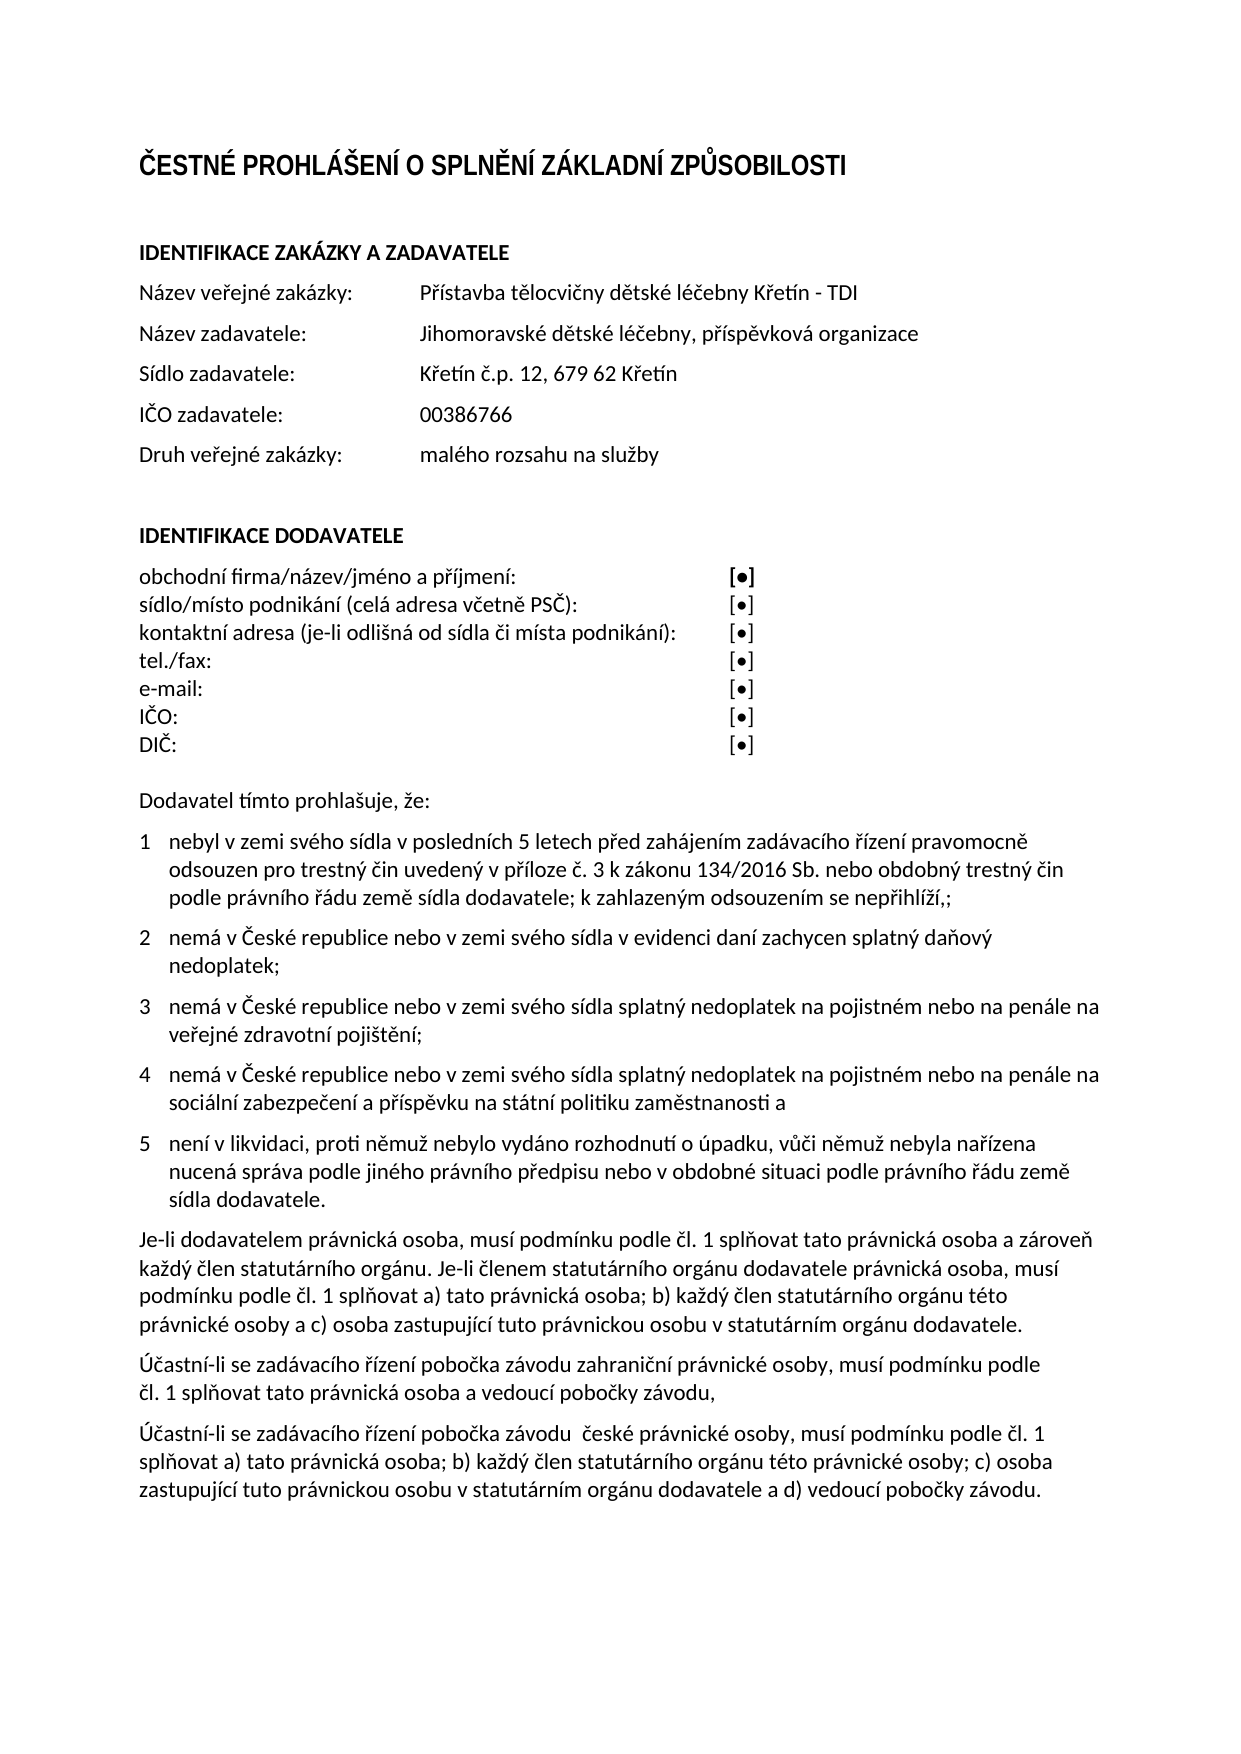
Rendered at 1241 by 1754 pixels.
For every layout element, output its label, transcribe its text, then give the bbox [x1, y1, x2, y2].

text 3 nemá v České republice nebo v zemi svého sídla splatný nedoplatek na pojistném nebo na penále na veřejné zdravotní pojištění; [139, 992, 1101, 1048]
text Je-li dodavatelem právnická osoba, musí podmínku podle čl. 1 splňovat tato právnická osoba a zároveň každý člen statutárního orgánu. Je-li členem statutárního orgánu dodavatele právnická osoba, musí podmínku podle čl. 1 splňovat a) tato právnická osoba; b) každý člen statutárního orgánu této právnické osoby a c) osoba zastupující tuto právnickou osobu v statutárním orgánu dodavatele. [139, 1226, 1101, 1338]
text Název veřejné zakázky: Přístavba tělocvičny dětské léčebny Křetín - TDI [139, 278, 1101, 307]
text Název zadavatele: Jihomoravské dětské léčebny, příspěvková organizace [139, 319, 1101, 347]
text Účastní-li se zadávacího řízení pobočka závodu české právnické osoby, musí podmínku podle čl. 1 splňovat a) tato právnická osoba; b) každý člen statutárního orgánu této právnické osoby; c) osoba zastupující tuto právnickou osobu v statutárním orgánu dodavatele a d) vedoucí pobočky závodu. [139, 1419, 1101, 1503]
text DIČ: [•] [139, 730, 1101, 758]
text 5 není v likvidaci, proti němuž nebylo vydáno rozhodnutí o úpadku, vůči němuž nebyla nařízena nucená správa podle jiného právního předpisu nebo v obdobné situaci podle právního řádu země sídla dodavatele. [139, 1129, 1101, 1213]
text 4 nemá v České republice nebo v zemi svého sídla splatný nedoplatek na pojistném nebo na penále na sociální zabezpečení a příspěvku na státní politiku zaměstnanosti a [139, 1061, 1101, 1117]
text 2 nemá v České republice nebo v zemi svého sídla v evidenci daní zachycen splatný daňový nedoplatek; [139, 923, 1101, 979]
text 1 nebyl v zemi svého sídla v posledních 5 letech před zahájením zadávacího řízení pravomocně odsouzen pro trestný čin uvedený v příloze č. 3 k zákonu 134/2016 Sb. nebo obdobný trestný čin podle právního řádu země sídla dodavatele; k zahlazeným odsouzením se nepřihlíží,; [139, 827, 1101, 911]
text IČO: [•] [139, 702, 1101, 730]
text Dodavatel tímto prohlašuje, že: [139, 786, 1101, 814]
text kontaktní adresa (je-li odlišná od sídla či místa podnikání): [•] [139, 618, 1101, 646]
text ČESTNÉ PROHLÁŠENÍ O SPLNĚNÍ ZÁKLADNÍ ZPŮSOBILOSTI [139, 148, 1101, 181]
text IČO zadavatele: 00386766 [139, 400, 1101, 428]
text obchodní firma/název/jméno a příjmení: [•] [139, 562, 1101, 590]
text Druh veřejné zakázky: malého rozsahu na služby [139, 441, 1101, 469]
text tel./fax: [•] [139, 646, 1101, 674]
text Sídlo zadavatele: Křetín č.p. 12, 679 62 Křetín [139, 359, 1101, 388]
text Účastní-li se zadávacího řízení pobočka závodu zahraniční právnické osoby, musí podmínku podle čl. 1 splňovat tato právnická osoba a vedoucí pobočky závodu, [139, 1350, 1101, 1406]
text sídlo/místo podnikání (celá adresa včetně PSČ): [•] [139, 590, 1101, 618]
text e-mail: [•] [139, 674, 1101, 702]
text IDENTIFIKACE ZAKÁZKY A ZADAVATELE [139, 238, 1101, 266]
text IDENTIFIKACE DODAVATELE [139, 522, 1101, 550]
